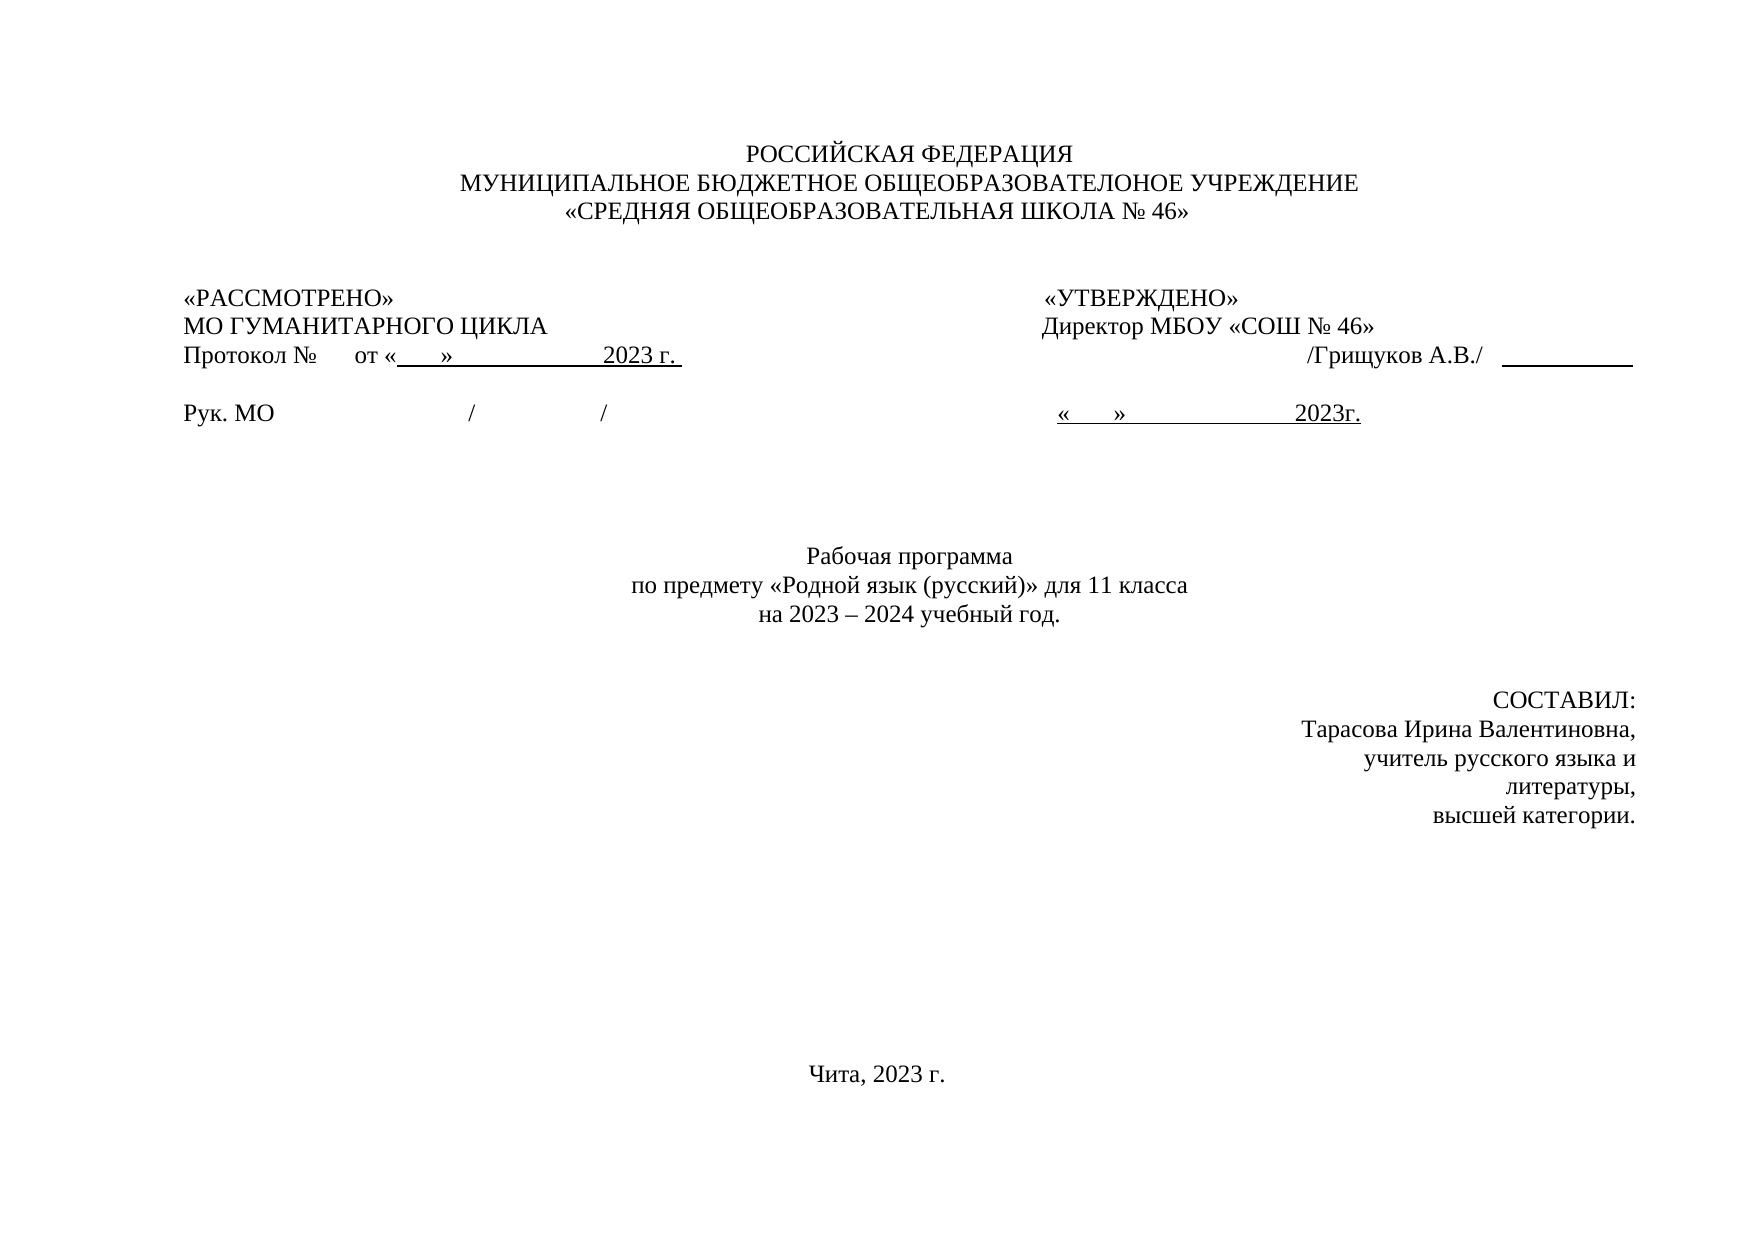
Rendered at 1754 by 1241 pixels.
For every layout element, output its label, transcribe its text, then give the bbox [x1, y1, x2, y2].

text литературы, [118, 771, 1636, 800]
text Рук. МО / / « » 2023г. [118, 398, 1636, 426]
text Чита, 2023 г. [118, 1059, 1636, 1088]
text на 2023 – 2024 учебный год. [118, 599, 1636, 628]
text СОСТАВИЛ: [118, 685, 1636, 714]
text МУНИЦИПАЛЬНОЕ БЮДЖЕТНОЕ ОБЩЕОБРАЗОВАТЕЛОНОЕ УЧРЕЖДЕНИЕ «СРЕДНЯЯ ОБЩЕОБРАЗОВАТЕЛЬНАЯ ШКОЛА № 46» [118, 168, 1636, 225]
text РОССИЙСКАЯ ФЕДЕРАЦИЯ [118, 139, 1636, 168]
text по предмету «Родной язык (русский)» для 11 класса [118, 570, 1636, 599]
text «РАССМОТРЕНО» «УТВЕРЖДЕНО» [118, 283, 1636, 311]
text МО ГУМАНИТАРНОГО ЦИКЛА Директор МБОУ «СОШ № 46» [118, 311, 1636, 340]
text высшей категории. [118, 800, 1636, 829]
text Тарасова Ирина Валентиновна, [118, 714, 1636, 743]
text Рабочая программа [118, 541, 1636, 570]
text учитель русского языка и [118, 743, 1636, 771]
text Протокол № от « » 2023 г. /Грищуков А.В./ [118, 340, 1636, 369]
